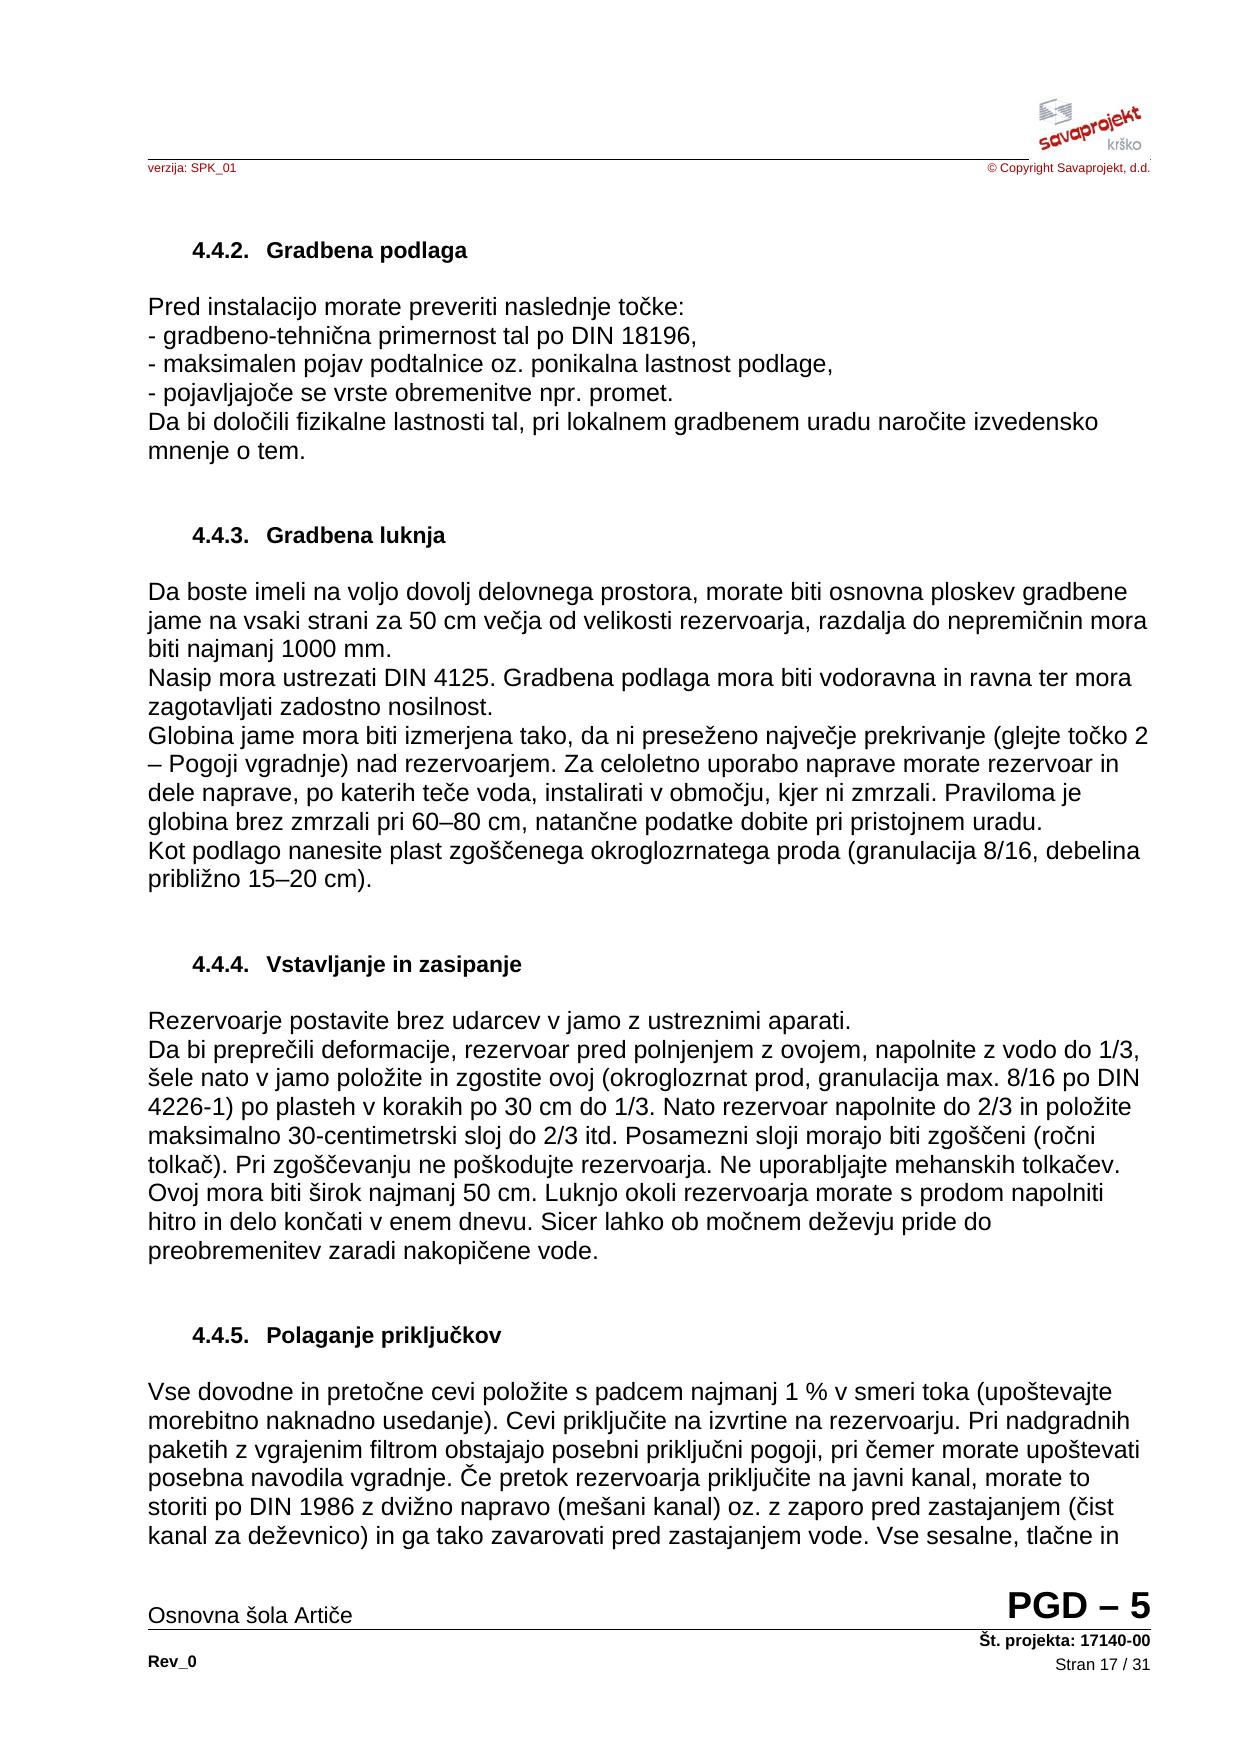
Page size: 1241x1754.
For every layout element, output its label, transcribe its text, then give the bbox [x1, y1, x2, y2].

text - maksimalen pojav podtalnice oz. ponikalna lastnost podlage, [148, 349, 1152, 378]
text - gradbeno-tehnična primernost tal po DIN 18196, [148, 321, 1152, 349]
picture [1029, 88, 1151, 160]
text Kot podlago nanesite plast zgoščenega okroglozrnatega proda (granulacija 8/16, debelina približno 15–20 cm). [148, 836, 1152, 893]
text Da bi preprečili deformacije, rezervoar pred polnjenjem z ovojem, napolnite z vodo do 1/3, šele nato v jamo položite in zgostite ovoj (okroglozrnat prod, granulacija max. 8/16 po DIN 4226-1) po plasteh v korakih po 30 cm do 1/3. Nato rezervoar napolnite do 2/3 in položite maksimalno 30-centimetrski sloj do 2/3 itd. Posamezni sloji morajo biti zgoščeni (ročni tolkač). Pri zgoščevanju ne poškodujte rezervoarja. Ne uporabljajte mehanskih tolkačev. Ovoj mora biti širok najmanj 50 cm. Luknjo okoli rezervoarja morate s prodom napolniti hitro in delo končati v enem dnevu. Sicer lahko ob močnem deževju pride do preobremenitev zaradi nakopičene vode. [148, 1034, 1152, 1264]
subtitle Gradbena luknja [192, 522, 1152, 548]
text Da bi določili fizikalne lastnosti tal, pri lokalnem gradbenem uradu naročite izvedensko mnenje o tem. [148, 407, 1152, 464]
text Pred instalacijo morate preveriti naslednje točke: [148, 292, 1152, 321]
subtitle Gradbena podlaga [192, 237, 1152, 263]
text Rezervoarje postavite brez udarcev v jamo z ustreznimi aparati. [148, 1006, 1152, 1034]
subtitle Vstavljanje in zasipanje [192, 951, 1152, 977]
text Globina jame mora biti izmerjena tako, da ni preseženo največje prekrivanje (glejte točko 2 – Pogoji vgradnje) nad rezervoarjem. Za celoletno uporabo naprave morate rezervoar in dele naprave, po katerih teče voda, instalirati v območju, kjer ni zmrzali. Praviloma je globina brez zmrzali pri 60–80 cm, natančne podatke dobite pri pristojnem uradu. [148, 721, 1152, 836]
subtitle Polaganje priključkov [192, 1322, 1152, 1348]
text Da boste imeli na voljo dovolj delovnega prostora, morate biti osnovna ploskev gradbene jame na vsaki strani za 50 cm večja od velikosti rezervoarja, razdalja do nepremičnin mora biti najmanj 1000 mm. [148, 577, 1152, 663]
text Nasip mora ustrezati DIN 4125. Gradbena podlaga mora biti vodoravna in ravna ter mora zagotavljati zadostno nosilnost. [148, 663, 1152, 721]
text - pojavljajoče se vrste obremenitve npr. promet. [148, 378, 1152, 407]
